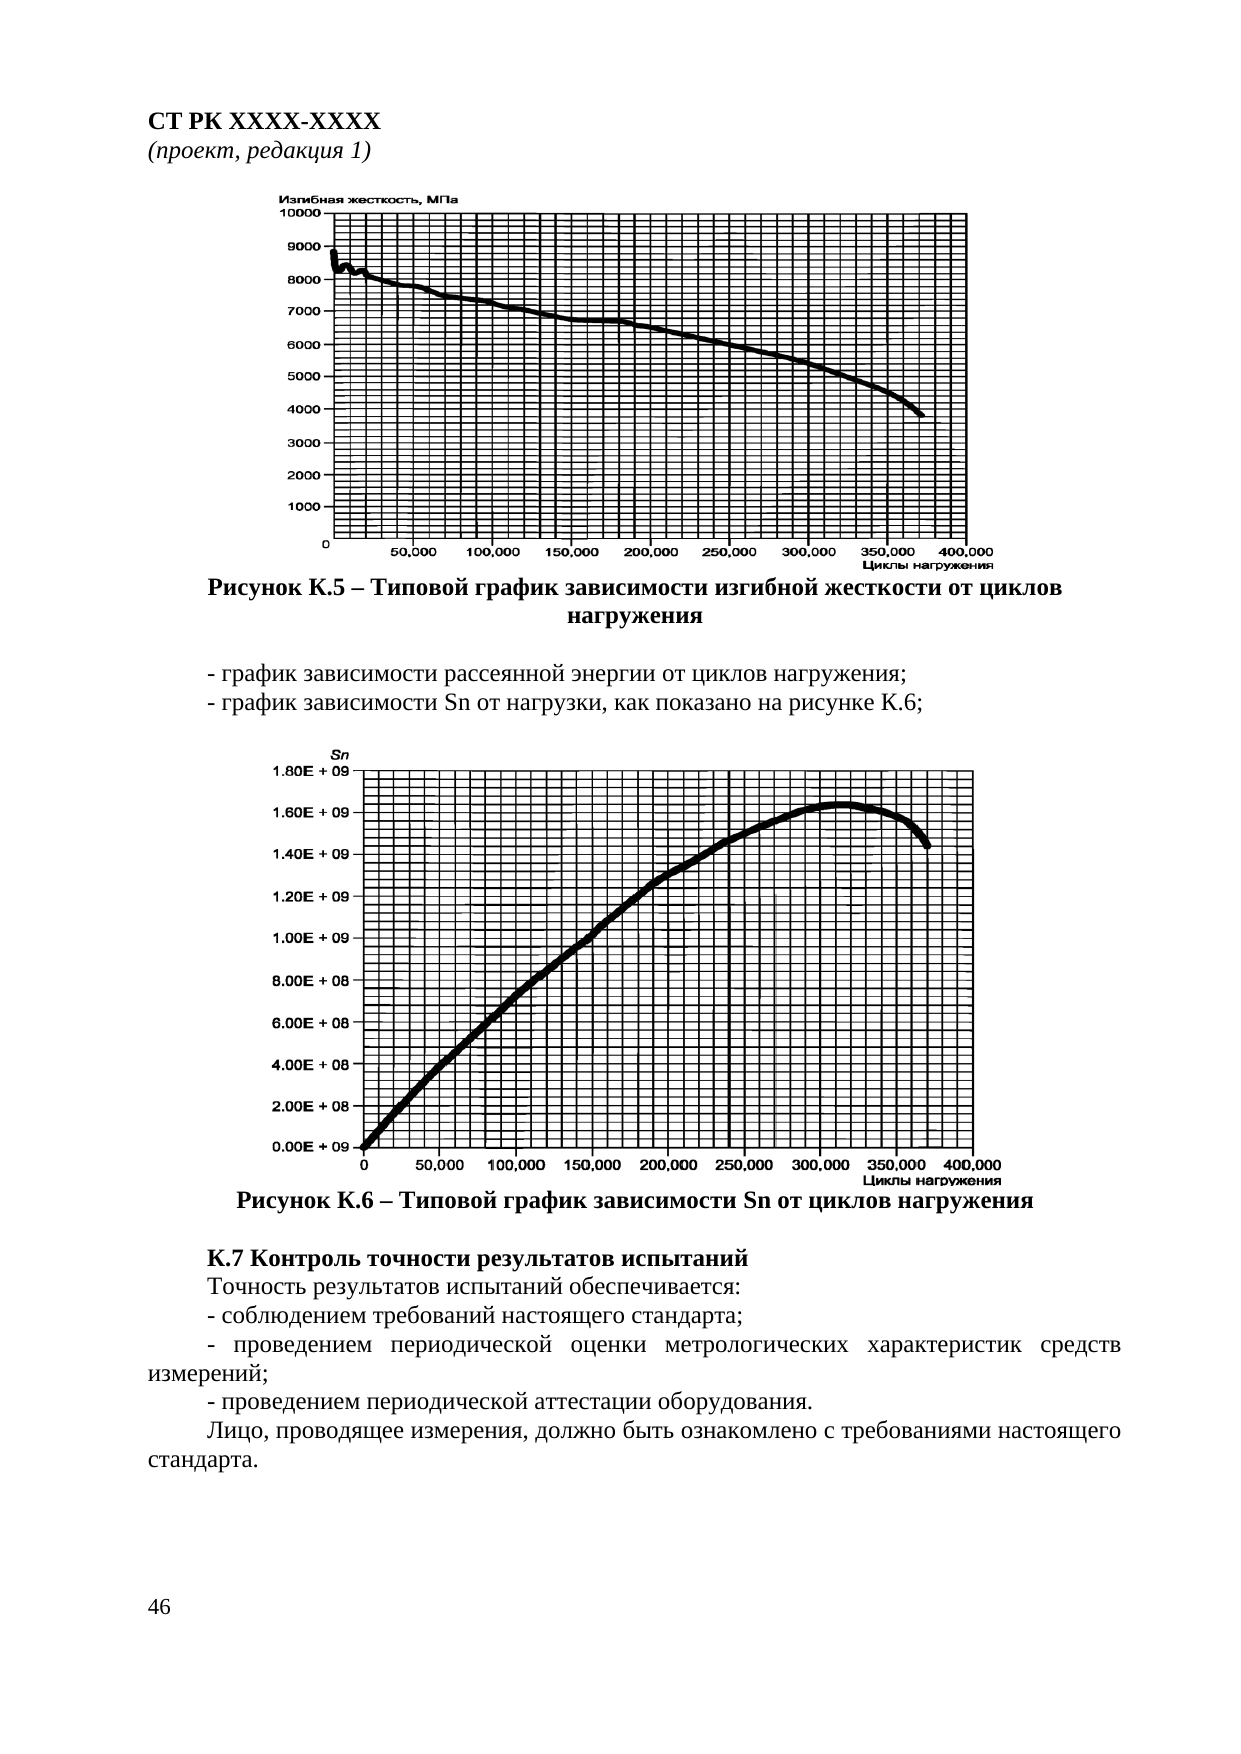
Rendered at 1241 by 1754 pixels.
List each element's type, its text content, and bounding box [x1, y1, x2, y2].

text - график зависимости рассеянной энергии от циклов нагружения; [148, 658, 1122, 687]
text Лицо, проводящее измерения, должно быть ознакомлено с требованиями настоящего стандарта. [148, 1415, 1122, 1473]
text - соблюдением требований настоящего стандарта; [148, 1300, 1122, 1329]
text Рисунок К.5 – Типовой график зависимости изгибной жесткости от циклов нагружения [148, 572, 1122, 629]
text - проведением периодической аттестации оборудования. [148, 1386, 1122, 1415]
text - график зависимости Sn от нагрузки, как показано на рисунке К.6; [148, 687, 1122, 716]
text Точность результатов испытаний обеспечивается: [148, 1271, 1122, 1300]
picture [272, 191, 998, 572]
text Рисунок К.6 – Типовой график зависимости Sn от циклов нагружения [148, 1185, 1122, 1214]
picture [258, 744, 1012, 1186]
text К.7 Контроль точности результатов испытаний [148, 1243, 1122, 1271]
text - проведением периодической оценки метрологических характеристик средств измерений; [148, 1329, 1122, 1386]
